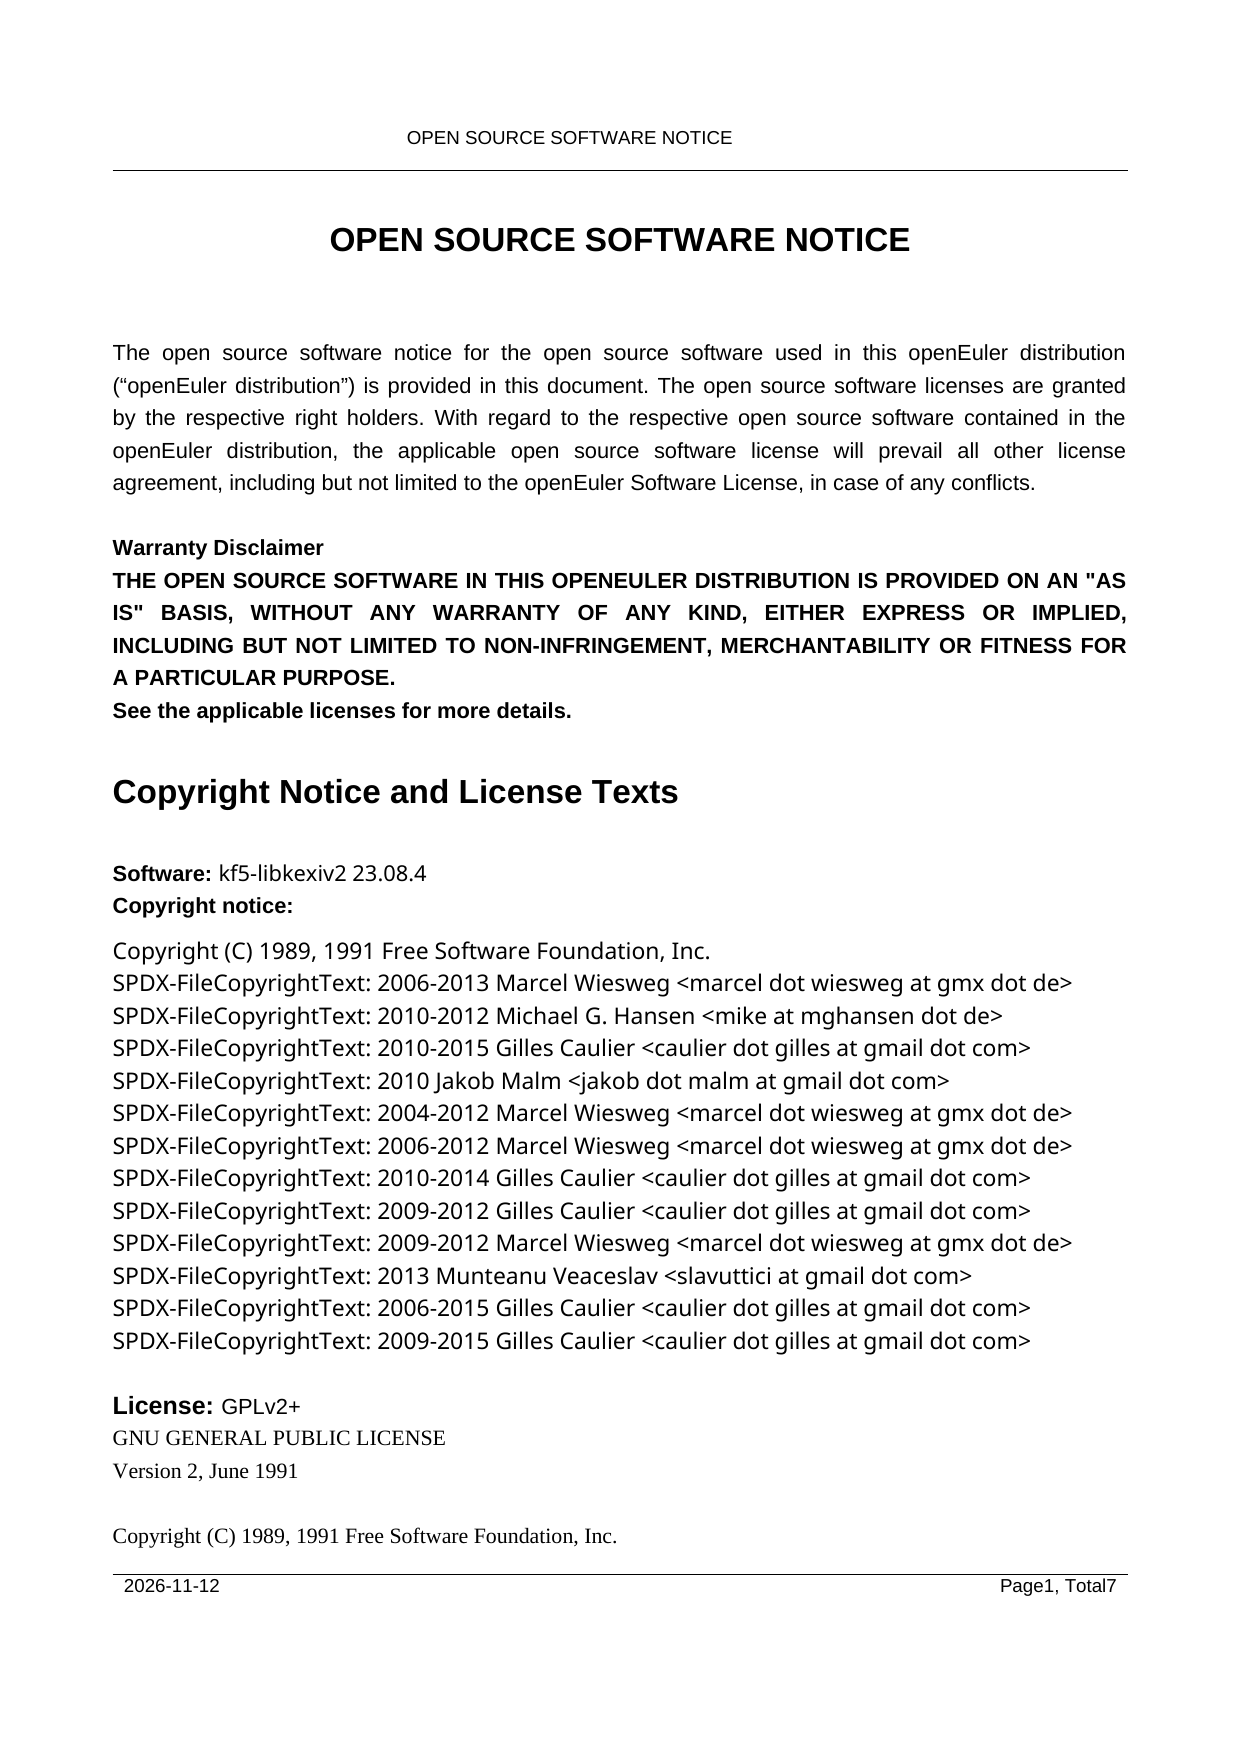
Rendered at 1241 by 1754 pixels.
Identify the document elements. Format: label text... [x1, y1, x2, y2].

text Copyright notice: [112, 889, 1128, 921]
text THE OPEN SOURCE SOFTWARE IN THIS OPENEULER DISTRIBUTION IS PROVIDED ON AN "AS IS" BASIS, WITHOUT ANY WARRANTY OF ANY KIND, EITHER EXPRESS OR IMPLIED, INCLUDING BUT NOT LIMITED TO NON-INFRINGEMENT, MERCHANTABILITY OR FITNESS FOR A PARTICULAR PURPOSE. See the applicable licenses for more details. [112, 564, 1128, 726]
text License: GPLv2+ [112, 1389, 1128, 1421]
text Copyright Notice and License Texts [112, 759, 1128, 824]
text Copyright (C) 1989, 1991 Free Software Foundation, Inc. SPDX-FileCopyrightText: 2006-2013 Marcel Wiesweg <marcel dot wiesweg at gmx dot de> SPDX-FileCopyrightText: 2010-2012 Michael G. Hansen <mike at mghansen dot de> SPDX-FileCopyrightText: 2010-2015 Gilles Caulier <caulier dot gilles at gmail dot com> SPDX-FileCopyrightText: 2010 Jakob Malm <jakob dot malm at gmail dot com> SPDX-FileCopyrightText: 2004-2012 Marcel Wiesweg <marcel dot wiesweg at gmx dot de> SPDX-FileCopyrightText: 2006-2012 Marcel Wiesweg <marcel dot wiesweg at gmx dot de> SPDX-FileCopyrightText: 2010-2014 Gilles Caulier <caulier dot gilles at gmail dot com> SPDX-FileCopyrightText: 2009-2012 Gilles Caulier <caulier dot gilles at gmail dot com> SPDX-FileCopyrightText: 2009-2012 Marcel Wiesweg <marcel dot wiesweg at gmx dot de> SPDX-FileCopyrightText: 2013 Munteanu Veaceslav <slavuttici at gmail dot com> SPDX-FileCopyrightText: 2006-2015 Gilles Caulier <caulier dot gilles at gmail dot com> SPDX-FileCopyrightText: 2009-2015 Gilles Caulier <caulier dot gilles at gmail dot com> [112, 934, 1128, 1389]
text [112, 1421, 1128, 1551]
text Warranty Disclaimer [112, 531, 1128, 564]
text The open source software notice for the open source software used in this openEuler distribution (“openEuler distribution”) is provided in this document. The open source software licenses are granted by the respective right holders. With regard to the respective open source software contained in the openEuler distribution, the applicable open source software license will prevail all other license agreement, including but not limited to the openEuler Software License, in case of any conflicts. [112, 336, 1128, 499]
title Software: kf5-libkexiv2 23.08.4 [112, 856, 1128, 889]
text OPEN SOURCE SOFTWARE NOTICE [112, 206, 1128, 271]
